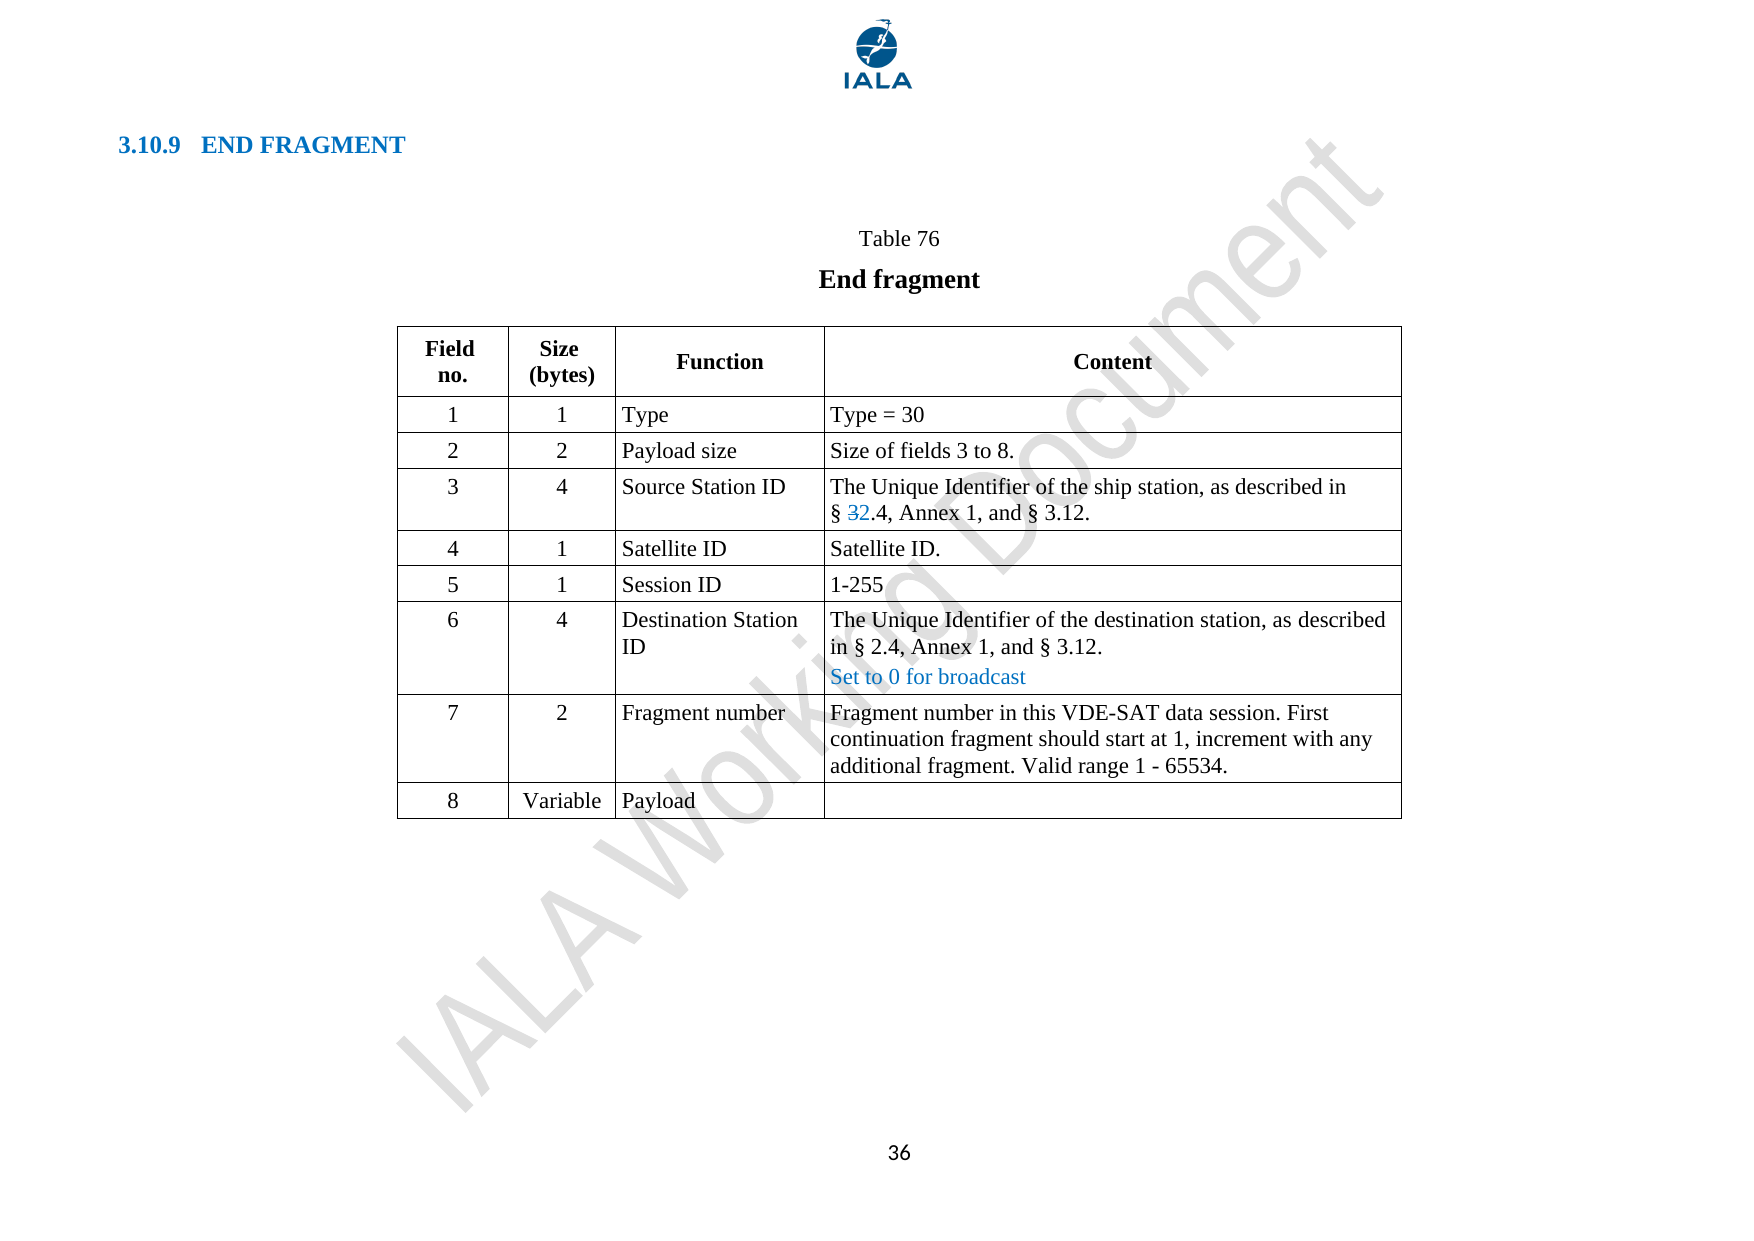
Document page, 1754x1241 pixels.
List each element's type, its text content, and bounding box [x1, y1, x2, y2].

text Table 76 [118, 224, 1680, 251]
table_cell Payload [616, 783, 824, 818]
table_cell 6 [398, 602, 508, 694]
table_cell 1 [509, 566, 615, 601]
table_cell 4 [398, 531, 508, 565]
table_cell Payload size [616, 433, 824, 468]
table_cell Fragment number in this VDE-SAT data session. First continuation fragment should start at 1, increment with any additional fragment. Valid range 1 - 65534. [825, 695, 1401, 782]
table_cell The Unique Identifier of the ship station, as described in § 32.4, Annex 1, and § 3.12. [825, 469, 1401, 530]
table_cell Type [616, 397, 824, 432]
table_cell 8 [398, 783, 508, 818]
table_cell 1 [509, 531, 615, 565]
table_cell Variable [509, 783, 615, 818]
table_cell Type = 30 [825, 397, 1401, 432]
table_cell Satellite ID. [825, 531, 1401, 565]
picture [829, 11, 924, 104]
table_cell 3 [398, 469, 508, 530]
table_header Size (bytes) [509, 327, 615, 396]
table_cell 4 [509, 602, 615, 694]
table_cell 1 [509, 397, 615, 432]
table_cell Session ID [616, 566, 824, 601]
table_cell Destination Station ID [616, 602, 824, 694]
table_cell 5 [398, 566, 508, 601]
table_cell 1 [398, 397, 508, 432]
table_cell 2 [398, 433, 508, 468]
table_cell 7 [398, 695, 508, 782]
table_header Content [825, 327, 1401, 396]
table_cell Size of fields 3 to 8. [825, 433, 1401, 468]
table_cell 2 [509, 433, 615, 468]
table_header Field no. [398, 327, 508, 396]
table_cell 4 [509, 469, 615, 530]
table_cell The Unique Identifier of the destination station, as described in § 2.4, Annex 1, and § 3.12. Set to 0 for broadcast [825, 602, 1401, 694]
table_cell Fragment number [616, 695, 824, 782]
table_cell 2 [509, 695, 615, 782]
table_cell [825, 783, 1401, 818]
table_cell Source Station ID [616, 469, 824, 530]
table_header Function [616, 327, 824, 396]
text 3.10.9 END fragment [118, 131, 1680, 159]
text End fragment [118, 263, 1680, 294]
table_cell Satellite ID [616, 531, 824, 565]
table_cell 1-255 [825, 566, 1401, 601]
